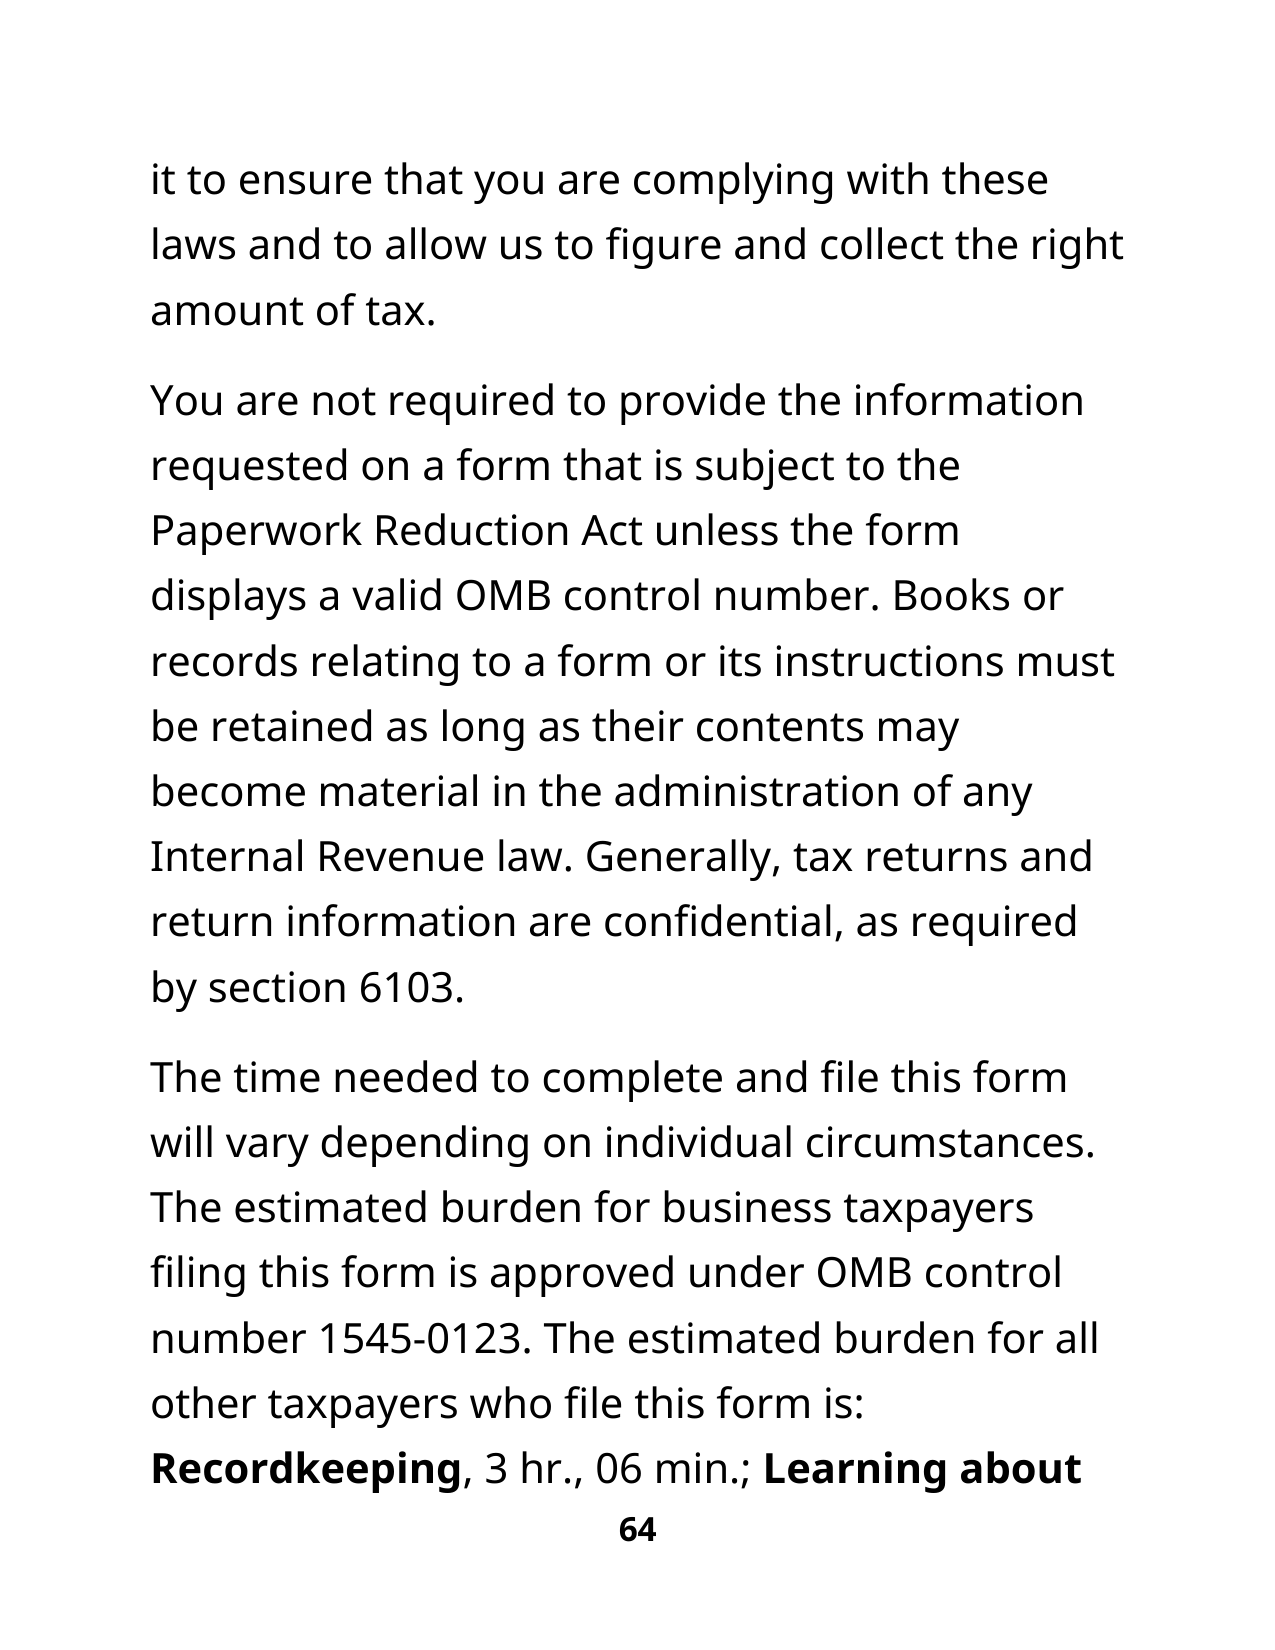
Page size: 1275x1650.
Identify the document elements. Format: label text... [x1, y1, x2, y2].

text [150, 1048, 1125, 1496]
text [150, 150, 1125, 337]
text You are not required to provide the information requested on a form that is subject to the Paperwork Reduction Act unless the form displays a valid OMB control number. Books or records relating to a form or its instructions must be retained as long as their contents may become material in the administration of any Internal Revenue law. Generally, tax returns and return information are confidential, as required by section 6103. [150, 371, 1125, 1014]
